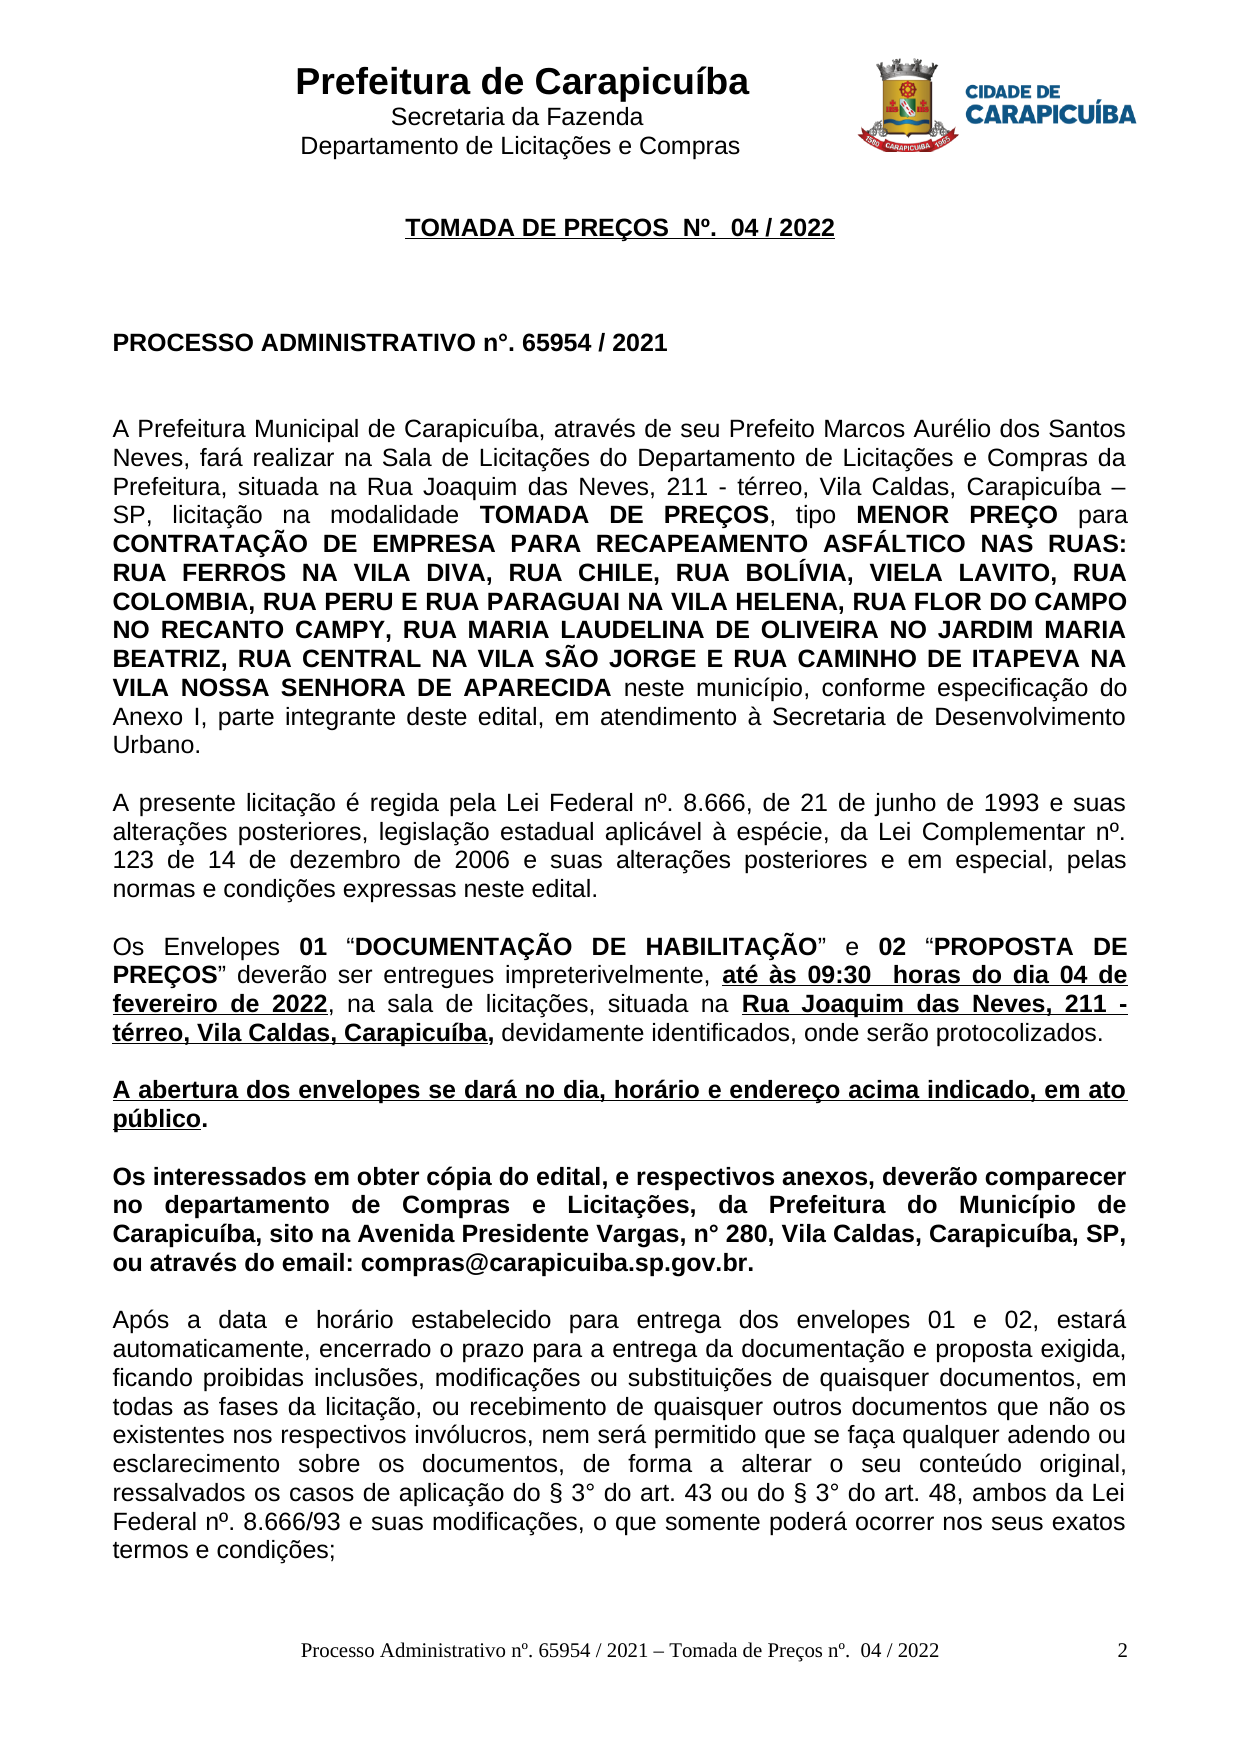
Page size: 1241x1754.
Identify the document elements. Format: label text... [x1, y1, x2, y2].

text A abertura dos envelopes se dará no dia, horário e endereço acima indicado, em ato público. [112, 1101, 1128, 1133]
text A presente licitação é regida pela Lei Federal nº. 8.666, de 21 de junho de 1993 e suas alterações posteriores, legislação estadual aplicável à espécie, da Lei Complementar nº. 123 de 14 de dezembro de 2006 e suas alterações posteriores e em especial, pelas normas e condições expressas neste edital. [112, 788, 1128, 903]
text Os Envelopes 01 “DOCUMENTAÇÃO DE HABILITAÇÃO” e 02 “PROPOSTA DE PREÇOS” deverão ser entregues impreterivelmente, até às 09:30 horas do dia 04 de fevereiro de 2022, na sala de licitações, situada na Rua Joaquim das Neves, 211 - térreo, Vila Caldas, Carapicuíba, devidamente identificados, onde serão protocolizados. [112, 931, 1128, 1046]
text A Prefeitura Municipal de Carapicuíba, através de seu Prefeito Marcos Aurélio dos Santos Neves, fará realizar na Sala de Licitações do Departamento de Licitações e Compras da Prefeitura, situada na Rua Joaquim das Neves, 211 - térreo, Vila Caldas, Carapicuíba – SP, licitação na modalidade TOMADA DE PREÇOS, tipo MENOR PREÇO para CONTRATAÇÃO DE EMPRESA PARA RECAPEAMENTO ASFÁLTICO NAS RUAS: RUA FERROS NA VILA DIVA, RUA CHILE, RUA BOLÍVIA, VIELA LAVITO, RUA COLOMBIA, RUA PERU E RUA PARAGUAI NA VILA HELENA, RUA FLOR DO CAMPO NO RECANTO CAMPY, RUA MARIA LAUDELINA DE OLIVEIRA NO JARDIM MARIA BEATRIZ, RUA CENTRAL NA VILA SÃO JORGE E RUA CAMINHO DE ITAPEVA NA VILA NOSSA SENHORA DE APARECIDA neste município, conforme especificação do Anexo I, parte integrante deste edital, em atendimento à Secretaria de Desenvolvimento Urbano. [112, 414, 1128, 759]
list Após a data e horário estabelecido para entrega dos envelopes 01 e 02, estará automaticamente, encerrado o prazo para a entrega da documentação e proposta exigida, ficando proibidas inclusões, modificações ou substituições de quaisquer documentos, em todas as fases da licitação, ou recebimento de quaisquer outros documentos que não os existentes nos respectivos invólucros, nem será permitido que se faça qualquer adendo ou esclarecimento sobre os documentos, de forma a alterar o seu conteúdo original, ressalvados os casos de aplicação do § 3° do art. 43 ou do § 3° do art. 48, ambos da Lei Federal nº. 8.666/93 e suas modificações, o que somente poderá ocorrer nos seus exatos termos e condições; [112, 1305, 1128, 1564]
text Os interessados em obter cópia do edital, e respectivos anexos, deverão comparecer no departamento de Compras e Licitações, da Prefeitura do Município de Carapicuíba, sito na Avenida Presidente Vargas, n° 280, Vila Caldas, Carapicuíba, SP, ou através do email: compras@carapicuiba.sp.gov.br. [112, 1161, 1128, 1276]
text TOMADA DE PREÇOS Nº. 04 / 2022 [112, 212, 1128, 241]
picture [857, 57, 1139, 152]
text PROCESSO ADMINISTRATIVO n°. 65954 / 2021 [112, 327, 1128, 356]
text A abertura dos envelopes se dará no dia, horário e endereço acima indicado, em ato público. [112, 1075, 1128, 1100]
